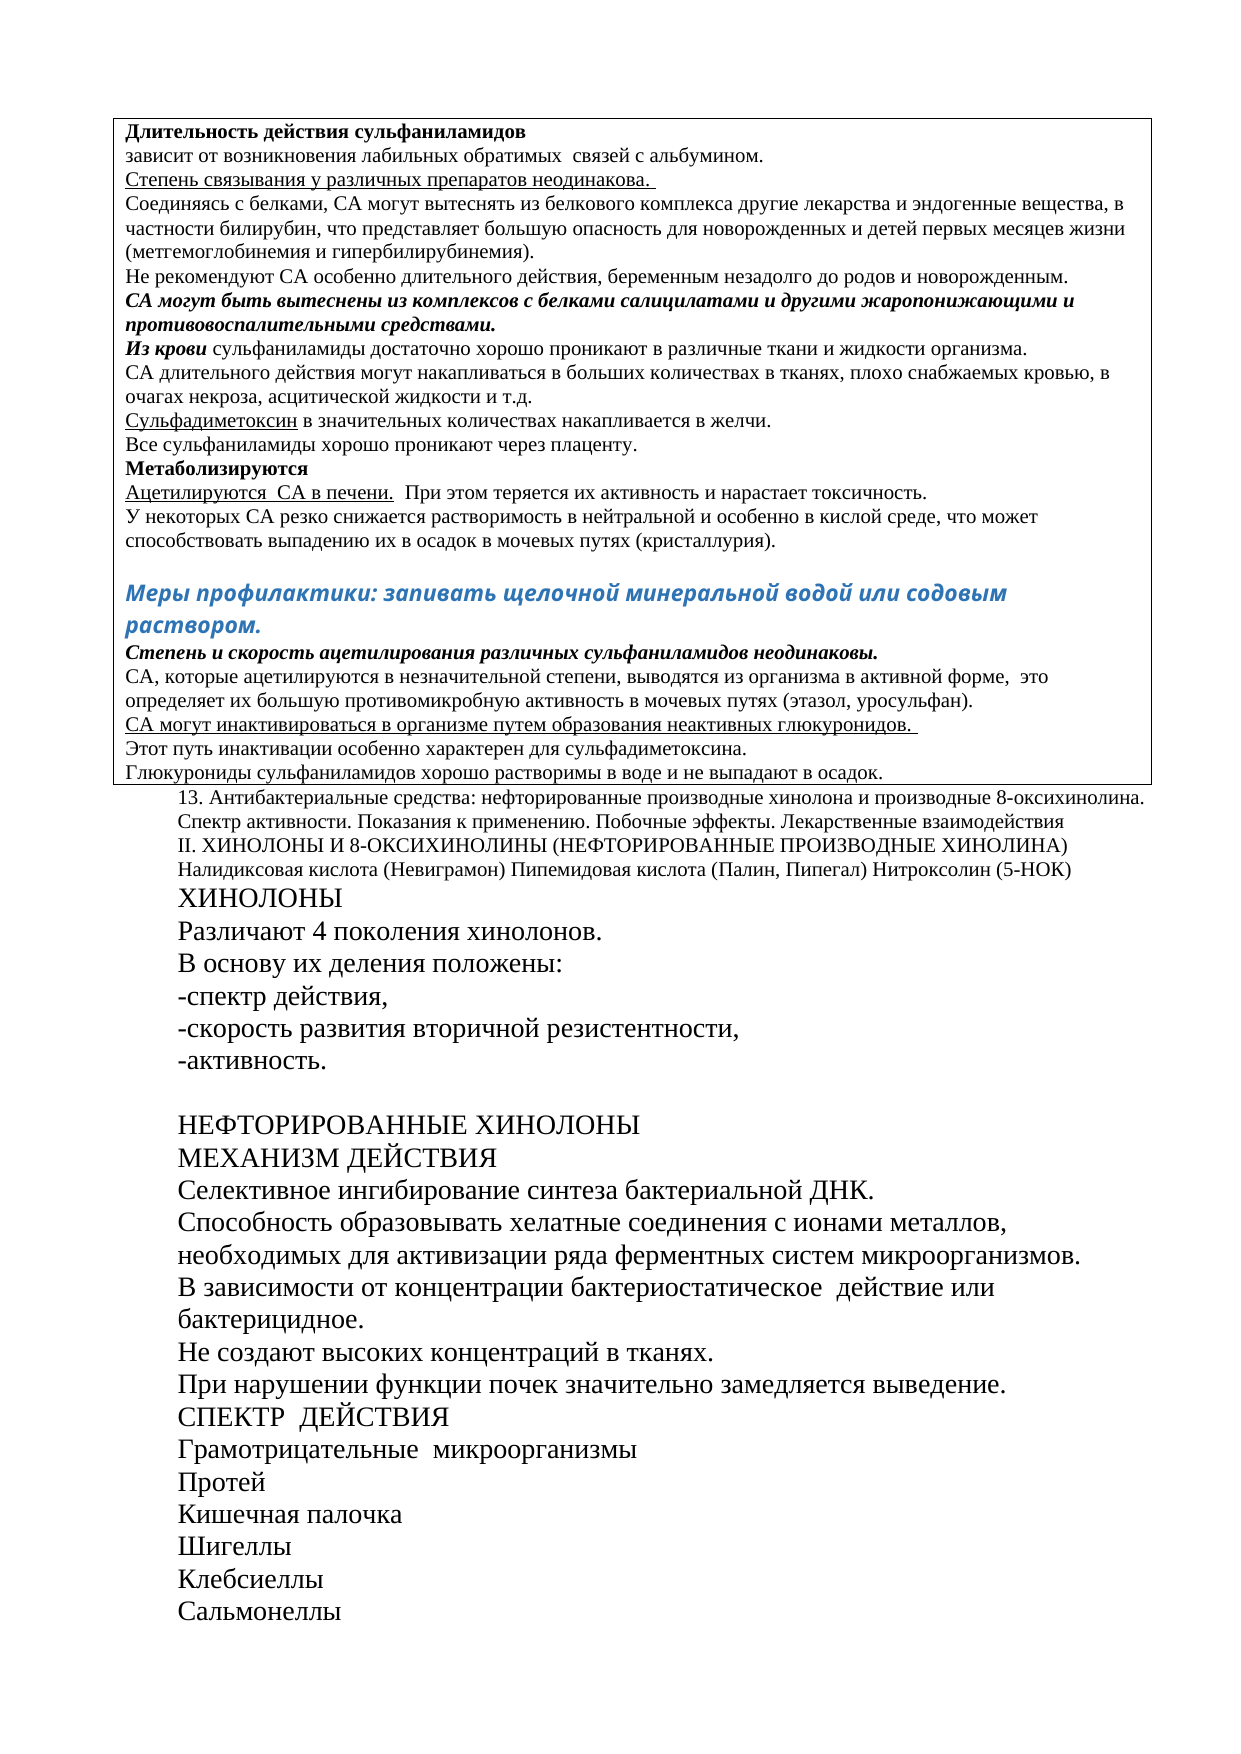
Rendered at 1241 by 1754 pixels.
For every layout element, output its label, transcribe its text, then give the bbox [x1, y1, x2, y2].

text Грамотрицательные микроорганизмы [177, 1432, 1152, 1464]
text -активность. [177, 1043, 1152, 1076]
text Различают 4 поколения хинолонов. [177, 914, 1152, 946]
text В зависимости от концентрации бактериостатическое действие или бактерицидное. [177, 1270, 1152, 1335]
text СПЕКТР ДЕЙСТВИЯ [177, 1400, 1152, 1432]
text Кишечная палочка [177, 1497, 1152, 1529]
text НЕФТОРИРОВАННЫЕ ХИНОЛОНЫ [177, 1108, 1152, 1141]
text В основу их деления положены: [177, 946, 1152, 979]
text ІІ. ХИНОЛОНЫ И 8-ОКСИХИНОЛИНЫ (НЕФТОРИРОВАННЫЕ ПРОИЗВОДНЫЕ ХИНОЛИНА) Налидиксовая кислота (Невиграмон) Пипемидовая кислота (Палин, Пипегал) Нитроксолин (5-НОК) [177, 833, 1152, 881]
text 13. Антибактериальные средства: нефторированные производные хинолона и производные 8-оксихинолина. Спектр активности. Показания к применению. Побочные эффекты. Лекарственные взаимодействия [177, 785, 1152, 833]
text МЕХАНИЗМ ДЕЙСТВИЯ [177, 1141, 1152, 1173]
text Протей [177, 1464, 1152, 1497]
text необходимых для активизации ряда ферментных систем микроорганизмов. [177, 1238, 1152, 1270]
text ХИНОЛОНЫ [177, 881, 1152, 914]
text Способность образовывать хелатные соединения с ионами металлов, [177, 1205, 1152, 1238]
text Сальмонеллы [177, 1594, 1152, 1627]
text -спектр действия, [177, 979, 1152, 1011]
text Селективное ингибирование синтеза бактериальной ДНК. [177, 1173, 1152, 1205]
text Не создают высоких концентраций в тканях. [177, 1335, 1152, 1367]
table_header Длительность действия сульфаниламидов зависит от возникновения лабильных обратимых связей с альбумином. Степень связывания у различных препаратов неодинакова. Соединяясь с белками, СА могут вытеснять из белкового комплекса другие лекарства и эндогенные вещества, в частности билирубин, что представляет большую опасность для новорожденных и детей первых месяцев жизни (метгемоглобинемия и гипербилирубинемия). Не рекомендуют СА особенно длительного действия, беременным незадолго до родов и новорожденным. СА могут быть вытеснены из комплексов с белками салицилатами и другими жаропонижающими и противовоспалительными средствами. Из крови сульфаниламиды достаточно хорошо проникают в различные ткани и жидкости организма. СА длительного действия могут накапливаться в больших количествах в тканях, плохо снабжаемых кровью, в очагах некроза, асцитической жидкости и т.д. Сульфадиметоксин в значительных количествах накапливается в желчи. Все сульфаниламиды хорошо проникают через плаценту. Метаболизируются Ацетилируются СА в печени. При этом теряется их активность и нарастает токсичность. У некоторых СА резко снижается растворимость в нейтральной и особенно в кислой среде, что может способствовать выпадению их в осадок в мочевых путях (кристаллурия). Меры профилактики: запивать щелочной минеральной водой или содовым раствором. Степень и скорость ацетилирования различных сульфаниламидов неодинаковы. СА, которые ацетилируются в незначительной степени, выводятся из организма в активной форме, это определяет их большую противомикробную активность в мочевых путях (этазол, уросульфан). СА могут инактивироваться в организме путем образования неактивных глюкуронидов. Этот путь инактивации особенно характерен для сульфадиметоксина. Глюкурониды сульфаниламидов хорошо растворимы в воде и не выпадают в осадок. [114, 119, 1151, 784]
text Шигеллы [177, 1529, 1152, 1562]
text Клебсиеллы [177, 1562, 1152, 1594]
text -скорость развития вторичной резистентности, [177, 1011, 1152, 1043]
text При нарушении функции почек значительно замедляется выведение. [177, 1367, 1152, 1400]
